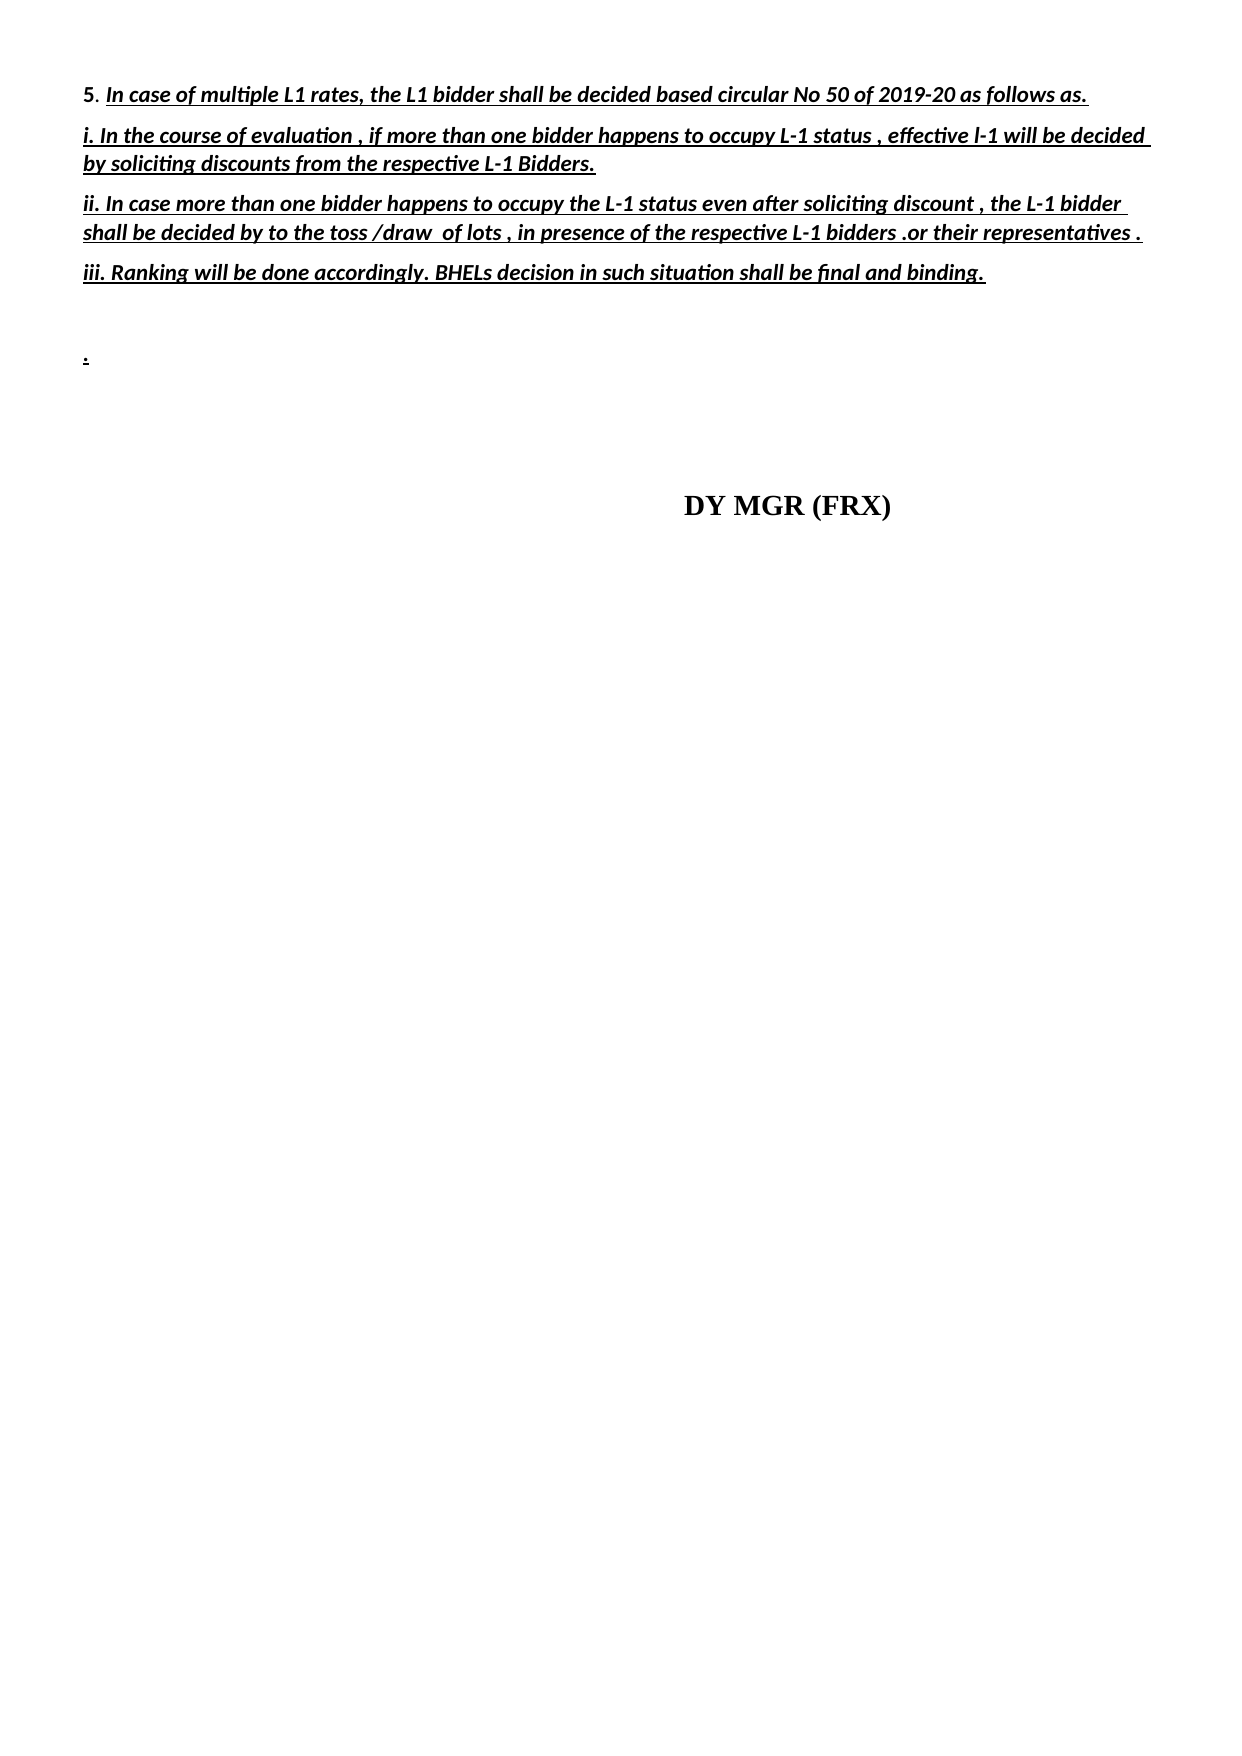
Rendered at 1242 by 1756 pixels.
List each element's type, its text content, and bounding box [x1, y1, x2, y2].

text i. In the course of evaluation , if more than one bidder happens to occupy L-1 status , effective l-1 will be decided by soliciting discounts from the respective L-1 Bidders. [83, 121, 1165, 177]
text ii. In case more than one bidder happens to occupy the L-1 status even after soliciting discount , the L-1 bidder shall be decided by to the toss /draw of lots , in presence of the respective L-1 bidders .or their representatives . [83, 189, 1165, 246]
text iii. Ranking will be done accordingly. BHELs decision in such situation shall be final and binding. [83, 258, 1165, 286]
text . [83, 339, 1165, 367]
list DY MGR (FRX) [195, 488, 1165, 522]
text 5. In case of multiple L1 rates, the L1 bidder shall be decided based circular No 50 of 2019-20 as follows as. [83, 81, 1165, 108]
